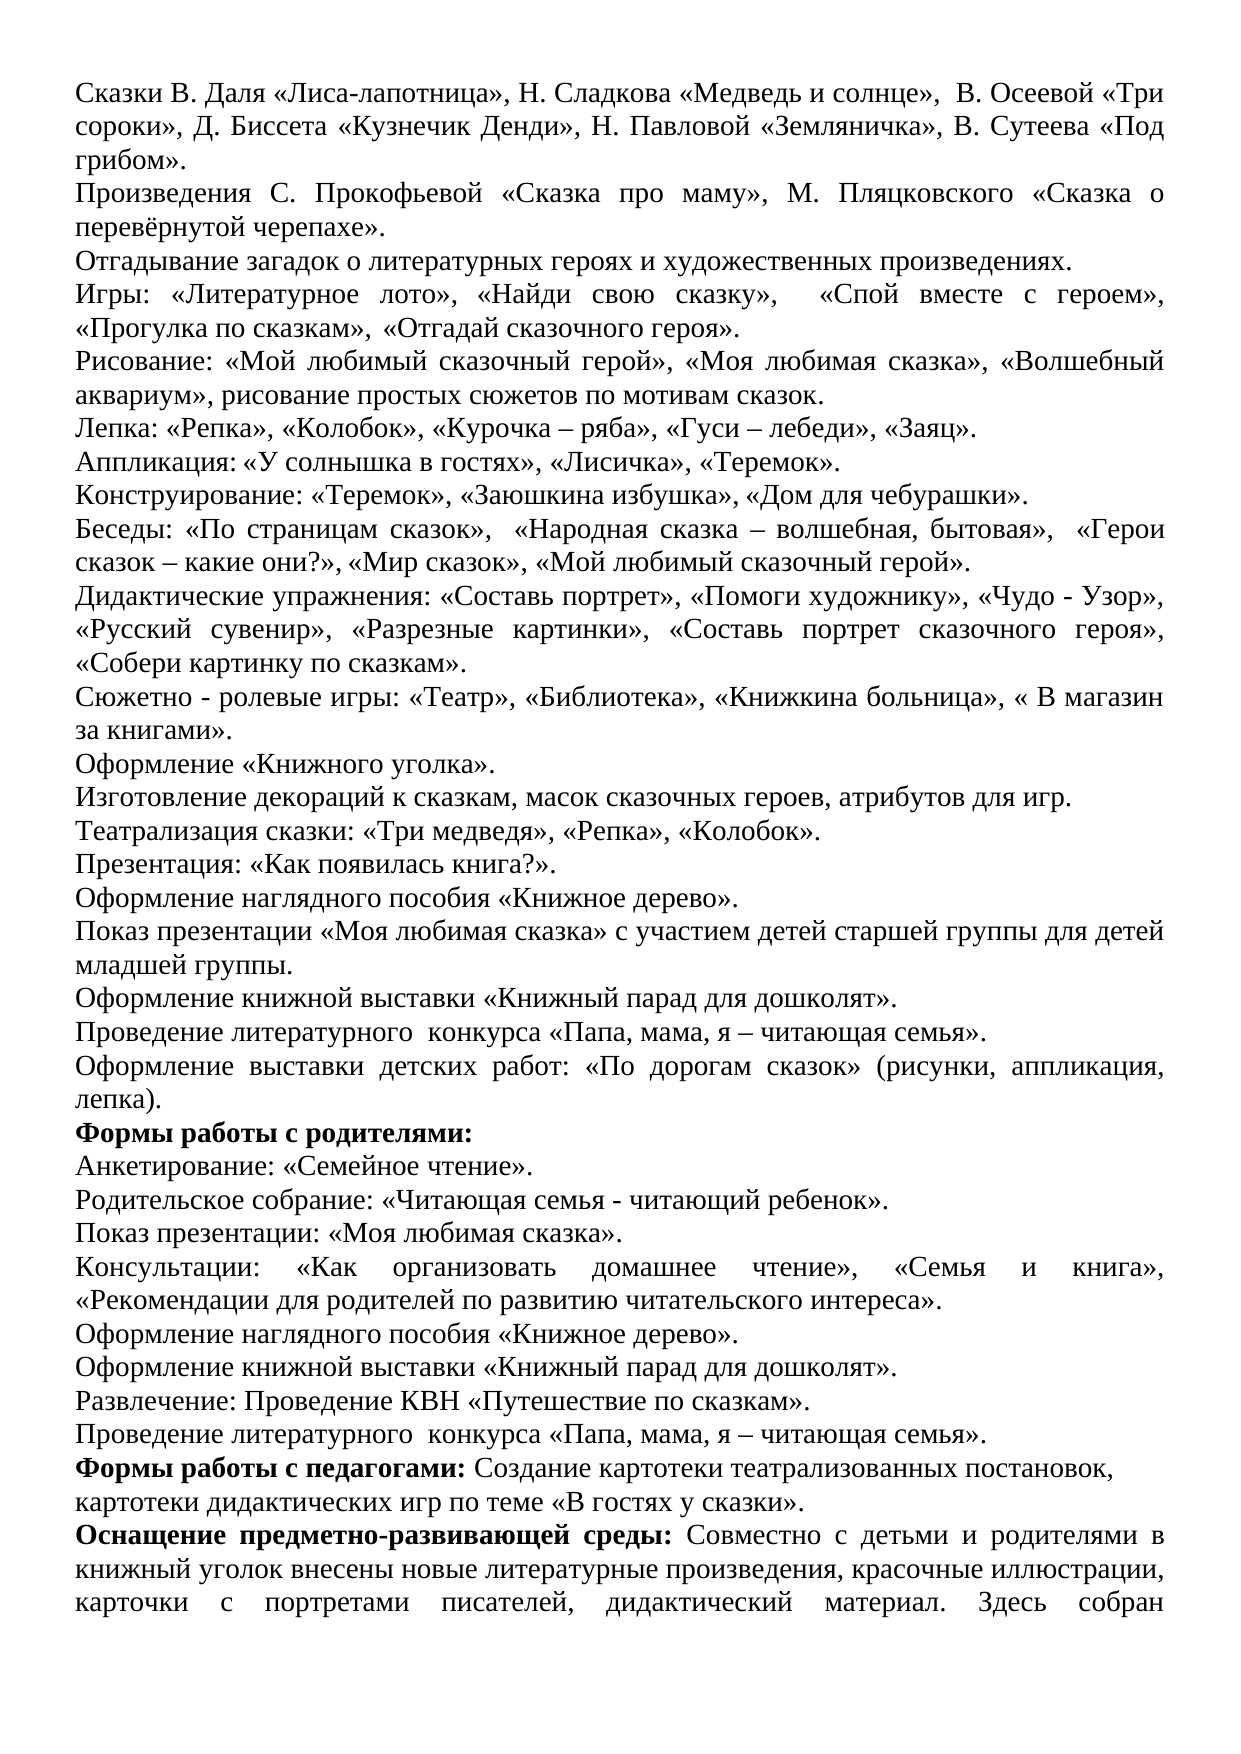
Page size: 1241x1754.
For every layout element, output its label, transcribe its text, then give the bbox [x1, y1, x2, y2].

text Дидактические упражнения: «Составь портрет», «Помоги художнику», «Чудо - Узор», «Русский сувенир», «Разрезные картинки», «Составь портрет сказочного героя», «Собери картинку по сказкам». [75, 578, 1165, 679]
text Оформление «Книжного уголка». [75, 746, 1165, 779]
text Родительское собрание: «Читающая семья - читающий ребенок». [75, 1182, 1165, 1215]
text Показ презентации «Моя любимая сказка» с участием детей старшей группы для детей младшей группы. [75, 913, 1165, 981]
text Аппликация: «У солнышка в гостях», «Лисичка», «Теремок». [75, 444, 1165, 477]
text Оформление книжной выставки «Книжный парад для дошколят». [75, 1349, 1165, 1383]
text Конструирование: «Теремок», «Заюшкина избушка», «Дом для чебурашки». [75, 477, 1165, 511]
text Оформление наглядного пособия «Книжное дерево». [75, 1316, 1165, 1349]
text Лепка: «Репка», «Колобок», «Курочка – ряба», «Гуси – лебеди», «Заяц». [75, 410, 1165, 444]
text Показ презентации: «Моя любимая сказка». [75, 1215, 1165, 1249]
text Театрализация сказки: «Три медведя», «Репка», «Колобок». [75, 813, 1165, 846]
text Проведение литературного конкурса «Папа, мама, я – читающая семья». [75, 1014, 1165, 1048]
text Оформление книжной выставки «Книжный парад для дошколят». [75, 981, 1165, 1014]
text Беседы: «По страницам сказок», «Народная сказка – волшебная, бытовая», «Герои сказок – какие они?», «Мир сказок», «Мой любимый сказочный герой». [75, 511, 1165, 578]
text Отгадывание загадок о литературных героях и художественных произведениях. [75, 243, 1165, 276]
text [75, 1517, 1165, 1618]
text Формы работы с родителями: [75, 1115, 1165, 1148]
text Проведение литературного конкурса «Папа, мама, я – читающая семья». [75, 1417, 1165, 1450]
text Игры: «Литературное лото», «Найди свою сказку», «Спой вместе с героем», «Прогулка по сказкам», «Отгадай сказочного героя». [75, 276, 1165, 343]
text Развлечение: Проведение КВН «Путешествие по сказкам». [75, 1383, 1165, 1417]
text Изготовление декораций к сказкам, масок сказочных героев, атрибутов для игр. [75, 779, 1165, 813]
text Презентация: «Как появилась книга?». [75, 846, 1165, 880]
text картотеки дидактических игр по теме «В гостях у сказки». [75, 1484, 1165, 1517]
text Сюжетно - ролевые игры: «Театр», «Библиотека», «Книжкина больница», « В магазин за книгами». [75, 679, 1165, 746]
text Сказки В. Даля «Лиса-лапотница», Н. Сладкова «Медведь и солнце», В. Осеевой «Три сороки», Д. Биссета «Кузнечик Денди», Н. Павловой «Земляничка», В. Сутеева «Под грибом». [75, 75, 1165, 176]
text Формы работы с педагогами: Создание картотеки театрализованных постановок, [75, 1450, 1165, 1484]
text Консультации: «Как организовать домашнее чтение», «Семья и книга», «Рекомендации для родителей по развитию читательского интереса». [75, 1249, 1165, 1316]
text Анкетирование: «Семейное чтение». [75, 1148, 1165, 1182]
text Рисование: «Мой любимый сказочный герой», «Моя любимая сказка», «Волшебный аквариум», рисование простых сюжетов по мотивам сказок. [75, 343, 1165, 410]
text Оформление наглядного пособия «Книжное дерево». [75, 880, 1165, 913]
text Оформление выставки детских работ: «По дорогам сказок» (рисунки, аппликация, лепка). [75, 1048, 1165, 1115]
text Произведения С. Прокофьевой «Сказка про маму», М. Пляцковского «Сказка о перевёрнутой черепахе». [75, 176, 1165, 243]
